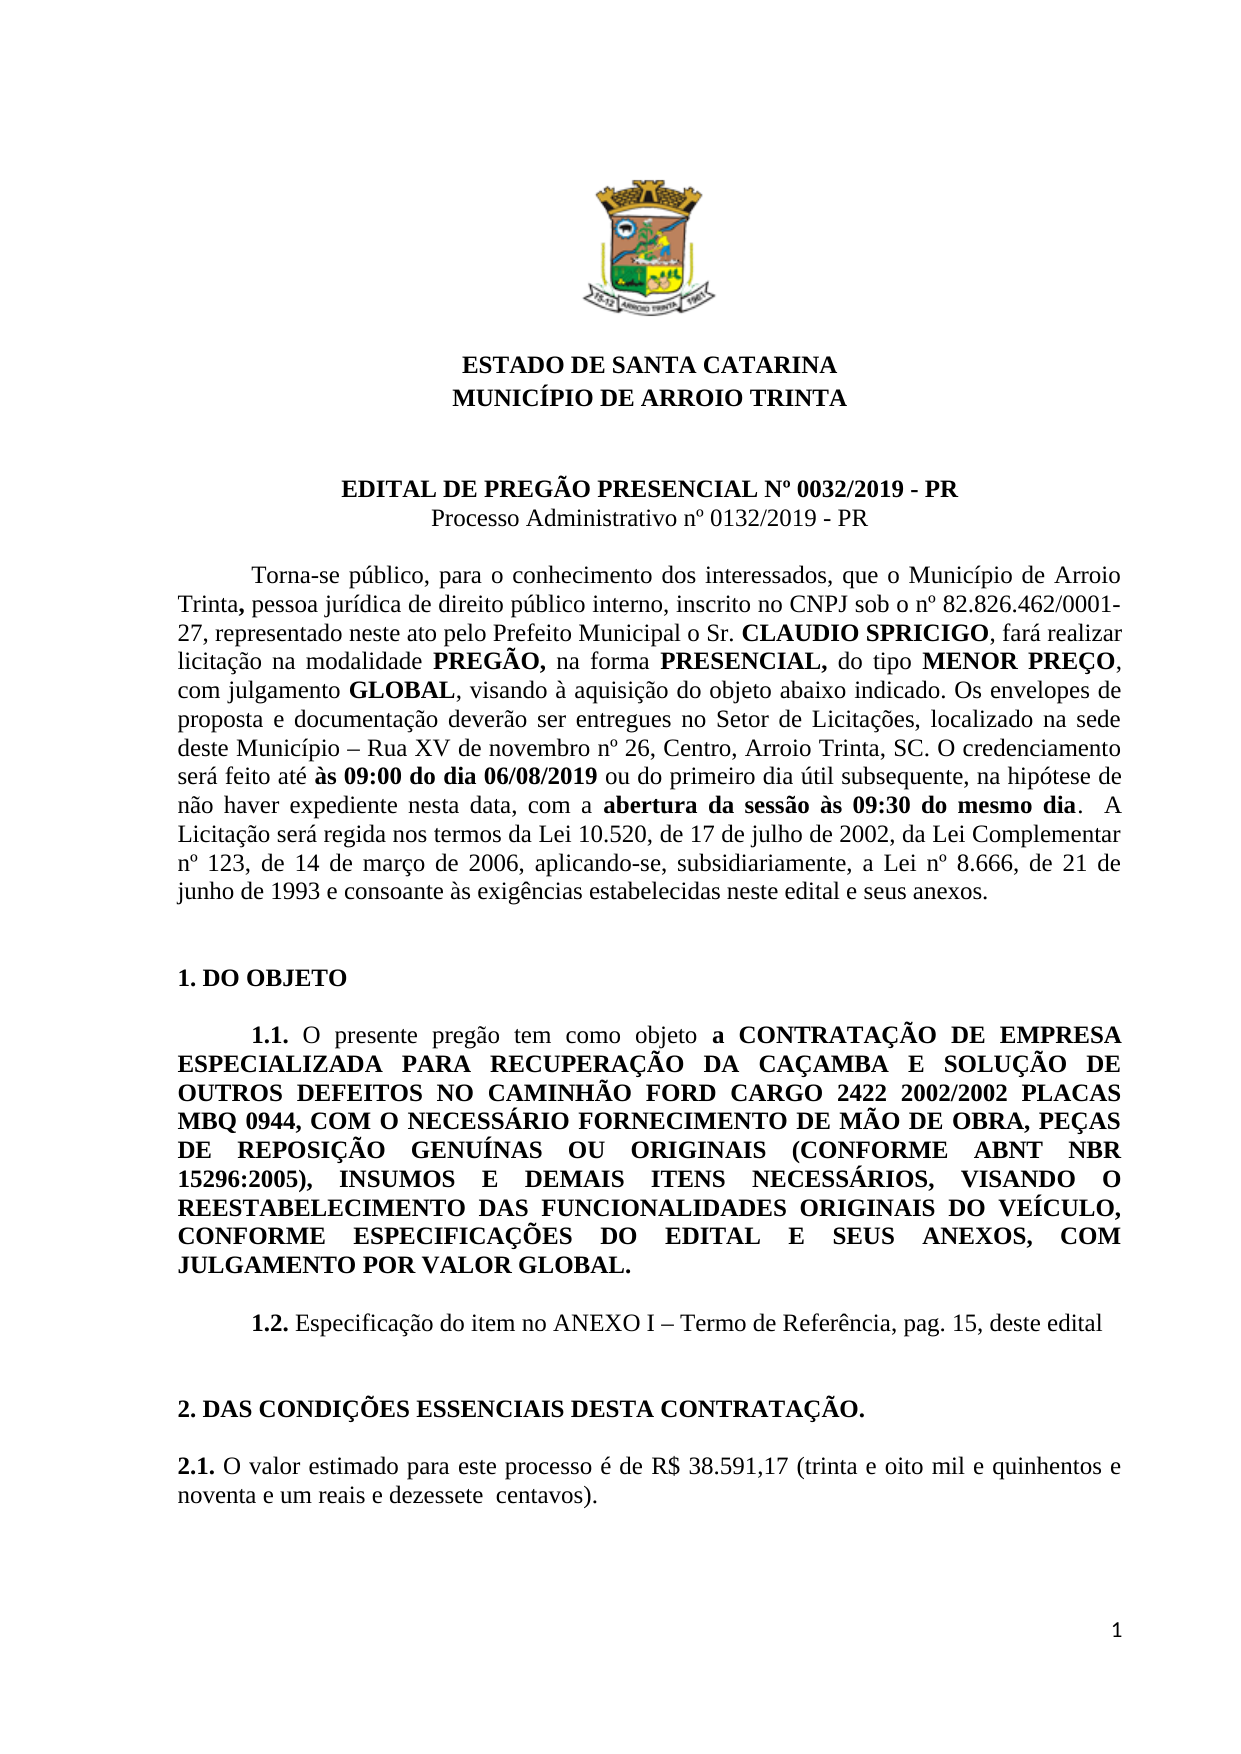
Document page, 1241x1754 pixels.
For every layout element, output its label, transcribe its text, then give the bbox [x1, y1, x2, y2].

text 1.2. Especificação do item no ANEXO I – Termo de Referência, pag. 15, deste edital [177, 1308, 1122, 1336]
text 2. DAS CONDIÇÕES ESSENCIAIS DESTA CONTRATAÇÃO. [177, 1394, 1122, 1423]
text Processo Administrativo nº 0132/2019 - PR [177, 503, 1122, 531]
picture [579, 177, 720, 318]
text Torna-se público, para o conhecimento dos interessados, que o Município de Arroio Trinta, pessoa jurídica de direito público interno, inscrito no CNPJ sob o nº 82.826.462/0001-27, representado neste ato pelo Prefeito Municipal o Sr. CLAUDIO SPRICIGO, fará realizar licitação na modalidade PREGÃO, na forma PRESENCIAL, do tipo MENOR PREÇO, com julgamento GLOBAL, visando à aquisição do objeto abaixo indicado. Os envelopes de proposta e documentação deverão ser entregues no Setor de Licitações, localizado na sede deste Município – Rua XV de novembro nº 26, Centro, Arroio Trinta, SC. O credenciamento será feito até às 09:00 do dia 06/08/2019 ou do primeiro dia útil subsequente, na hipótese de não haver expediente nesta data, com a abertura da sessão às 09:30 do mesmo dia. A Licitação será regida nos termos da Lei 10.520, de 17 de julho de 2002, da Lei Complementar nº 123, de 14 de março de 2006, aplicando-se, subsidiariamente, a Lei nº 8.666, de 21 de junho de 1993 e consoante às exigências estabelecidas neste edital e seus anexos. [177, 560, 1122, 905]
text 1.1. O presente pregão tem como objeto a CONTRATAÇÃO DE EMPRESA ESPECIALIZADA PARA RECUPERAÇÃO DA CAÇAMBA E SOLUÇÃO DE OUTROS DEFEITOS NO CAMINHÃO FORD CARGO 2422 2002/2002 PLACAS MBQ 0944, COM O NECESSÁRIO FORNECIMENTO DE MÃO DE OBRA, PEÇAS DE REPOSIÇÃO GENUÍNAS OU ORIGINAIS (CONFORME ABNT NBR 15296:2005), INSUMOS E DEMAIS ITENS NECESSÁRIOS, VISANDO O REESTABELECIMENTO DAS FUNCIONALIDADES ORIGINAIS DO VEÍCULO, CONFORME ESPECIFICAÇÕES DO EDITAL E SEUS ANEXOS, COM JULGAMENTO POR VALOR GLOBAL. [177, 1020, 1122, 1279]
text EDITAL DE PREGÃO PRESENCIAL Nº 0032/2019 - PR [177, 474, 1122, 503]
text 2.1. O valor estimado para este processo é de R$ 38.591,17 (trinta e oito mil e quinhentos e noventa e um reais e dezessete centavos). [177, 1451, 1122, 1509]
text ESTADO DE SANTA CATARINA [177, 350, 1122, 379]
text 1. DO OBJETO [177, 963, 1122, 991]
text MUNICÍPIO DE ARROIO TRINTA [177, 383, 1122, 412]
